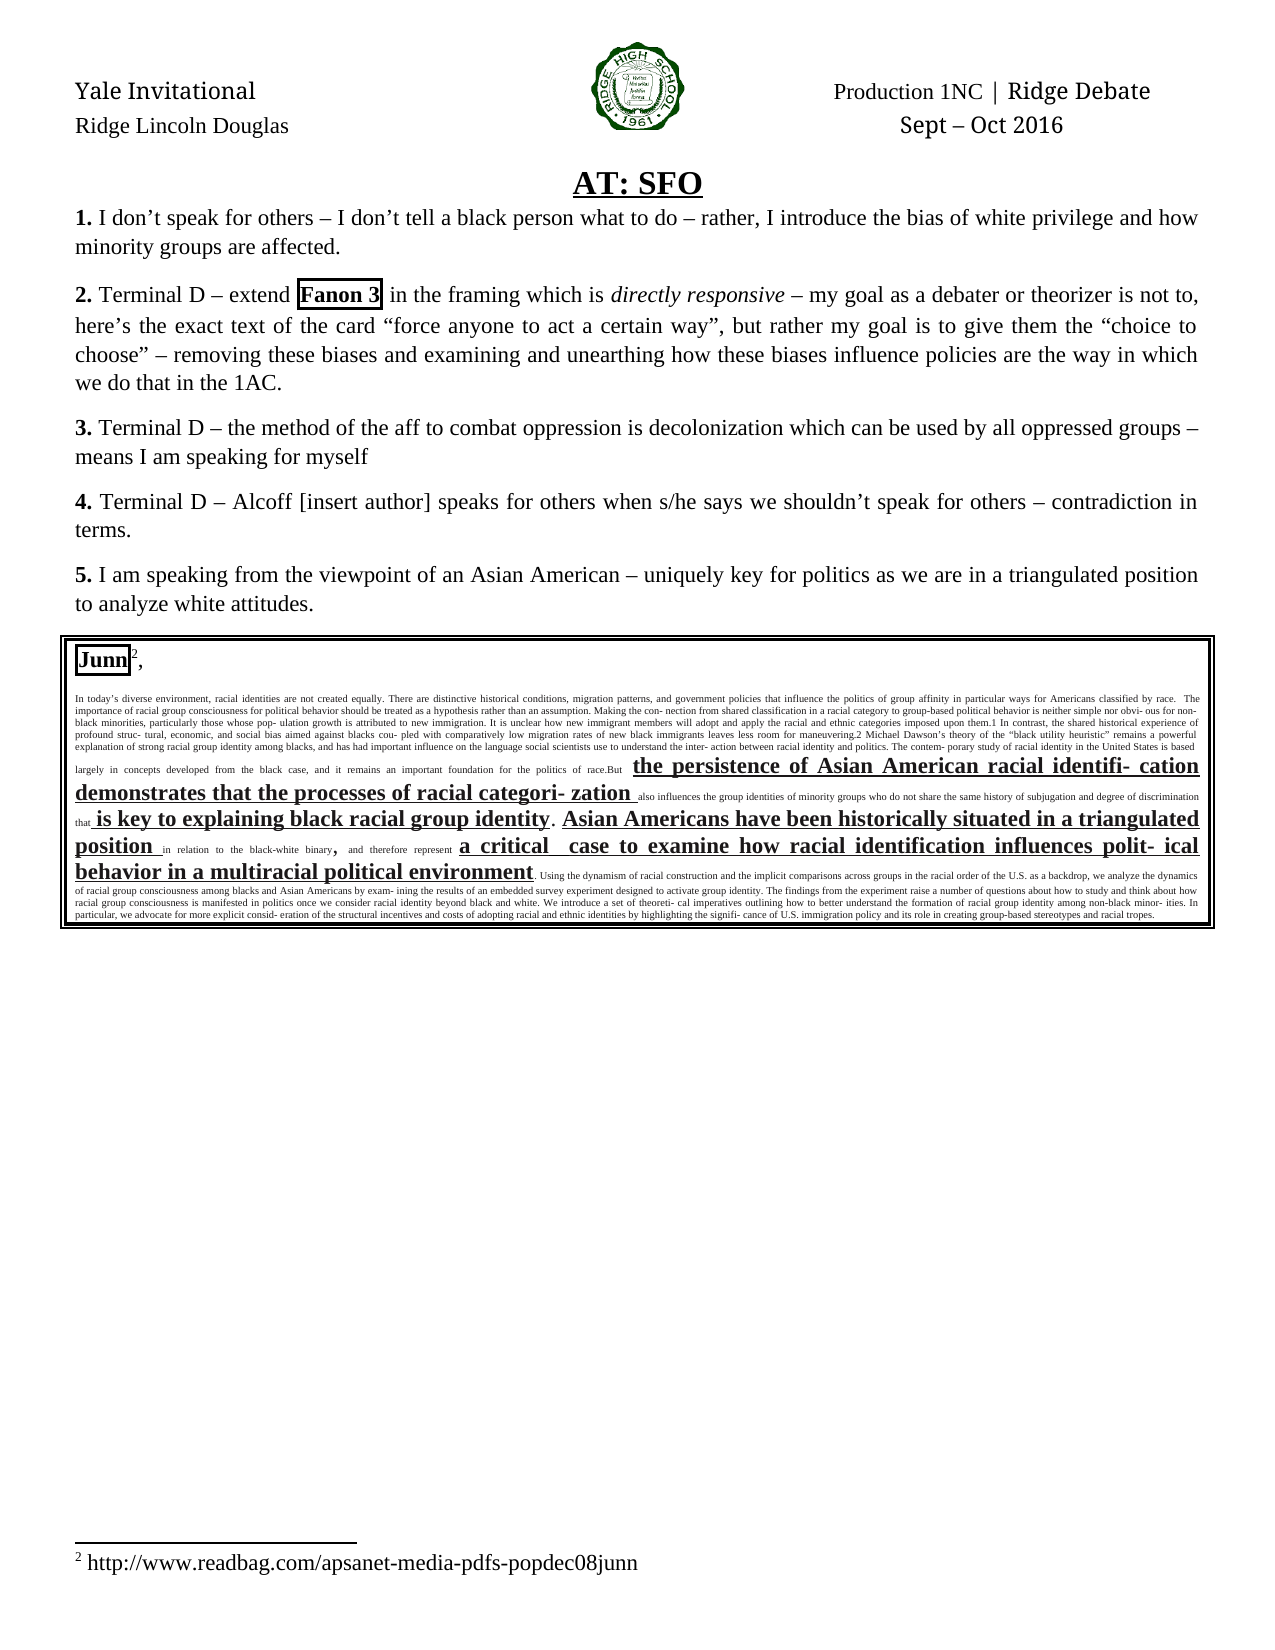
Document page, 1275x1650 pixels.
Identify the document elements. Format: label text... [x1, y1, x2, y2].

text 5. I am speaking from the viewpoint of an Asian American – uniquely key for politics as we are in a triangulated position to analyze white attitudes. [75, 562, 1200, 616]
text 4. Terminal D – Alcoff [insert author] speaks for others when s/he says we shouldn’t speak for others – contradiction in terms. [75, 488, 1200, 543]
text Junn, [67, 641, 1208, 676]
picture [577, 42, 697, 130]
text In today’s diverse environment, racial identities are not created equally. There are distinctive historical conditions, migration patterns, and government policies that influence the politics of group affinity in particular ways for Americans classified by race. The importance of racial group consciousness for political behavior should be treated as a hypothesis rather than an assumption. Making the con- nection from shared classification in a racial category to group-based political behavior is neither simple nor obvi- ous for non-black minorities, particularly those whose pop- ulation growth is attributed to new immigration. It is unclear how new immigrant members will adopt and apply the racial and ethnic categories imposed upon them.1 In contrast, the shared historical experience of profound struc- tural, economic, and social bias aimed against blacks cou- pled with comparatively low migration rates of new black immigrants leaves less room for maneuvering.2 Michael Dawson’s theory of the “black utility heuristic” remains a powerful explanation of strong racial group identity among blacks, and has had important influence on the language social scientists use to understand the inter- action between racial identity and politics. The contem- porary study of racial identity in the United States is based largely in concepts developed from the black case, and it remains an important foundation for the politics of race.But the persistence of Asian American racial identifi- cation demonstrates that the processes of racial categori- zation also influences the group identities of minority groups who do not share the same history of subjugation and degree of discrimination that is key to explaining black racial group identity. Asian Americans have been historically situated in a triangulated position in relation to the black-white binary, and therefore represent a critical case to examine how racial identification influences polit- ical behavior in a multiracial political environment. Using the dynamism of racial construction and the implicit comparisons across groups in the racial order of the U.S. as a backdrop, we analyze the dynamics of racial group consciousness among blacks and Asian Americans by exam- ining the results of an embedded survey experiment designed to activate group identity. The findings from the experiment raise a number of questions about how to study and think about how racial group consciousness is manifested in politics once we consider racial identity beyond black and white. We introduce a set of theoreti- cal imperatives outlining how to better understand the formation of racial group identity among non-black minor- ities. In particular, we advocate for more explicit consid- eration of the structural incentives and costs of adopting racial and ethnic identities by highlighting the signifi- cance of U.S. immigration policy and its role in creating group-based stereotypes and racial tropes. [67, 684, 1208, 922]
subtitle AT: SFO [75, 163, 1200, 201]
text 1. I don’t speak for others – I don’t tell a black person what to do – rather, I introduce the bias of white privilege and how minority groups are affected. [75, 204, 1200, 259]
text 3. Terminal D – the method of the aff to combat oppression is decolonization which can be used by all oppressed groups – means I am speaking for myself [75, 414, 1200, 469]
text 2. Terminal D – extend Fanon 3 in the framing which is directly responsive – my goal as a debater or theorizer is not to, here’s the exact text of the card “force anyone to act a certain way”, but rather my goal is to give them the “choice to choose” – removing these biases and examining and unearthing how these biases influence policies are the way in which we do that in the 1AC. [75, 278, 1200, 396]
